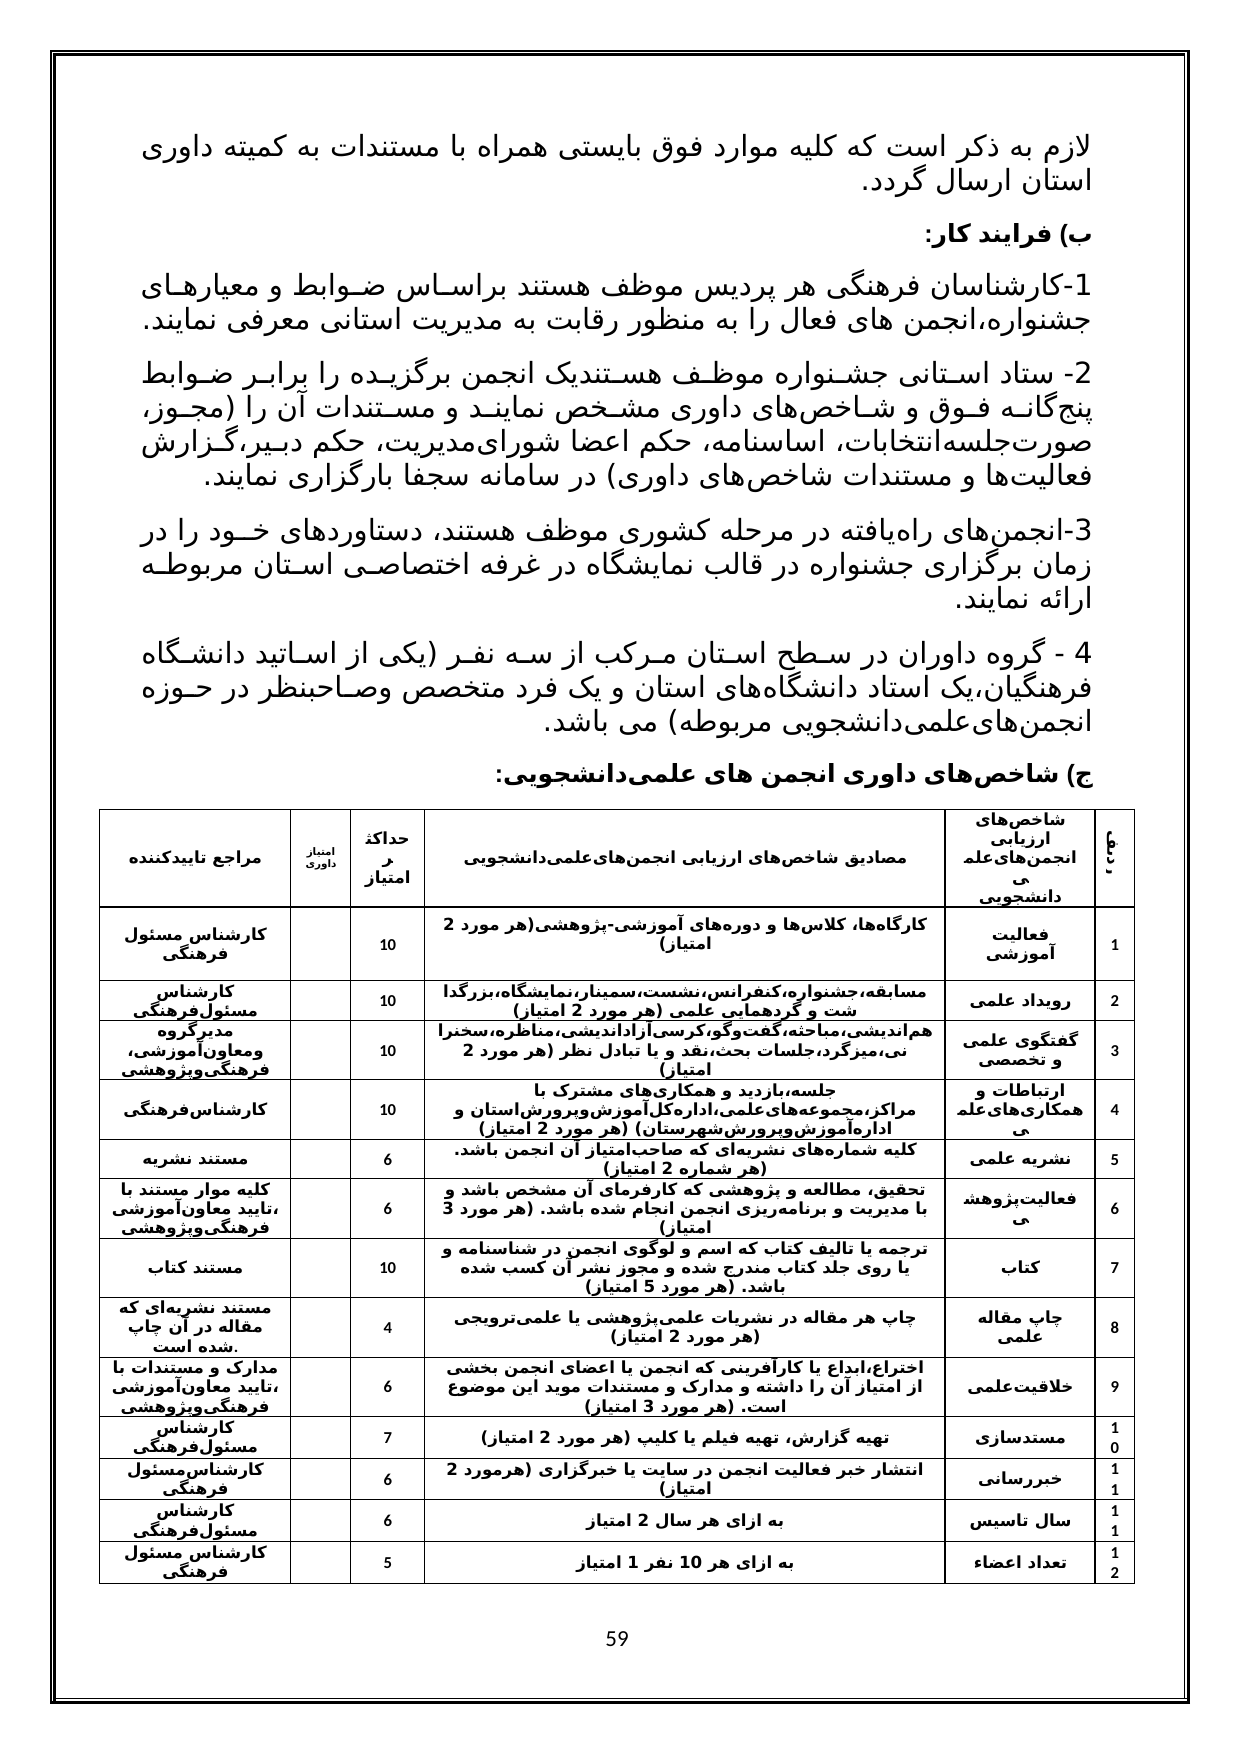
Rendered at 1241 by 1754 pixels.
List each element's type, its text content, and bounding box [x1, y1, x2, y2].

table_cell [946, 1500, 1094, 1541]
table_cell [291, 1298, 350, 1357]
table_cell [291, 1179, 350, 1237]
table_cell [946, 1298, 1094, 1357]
text لازم به ذکر است که کلیه موارد فوق بایستی همراه با مستندات به کمیته داوری استان ارسال گردد. [141, 130, 1093, 198]
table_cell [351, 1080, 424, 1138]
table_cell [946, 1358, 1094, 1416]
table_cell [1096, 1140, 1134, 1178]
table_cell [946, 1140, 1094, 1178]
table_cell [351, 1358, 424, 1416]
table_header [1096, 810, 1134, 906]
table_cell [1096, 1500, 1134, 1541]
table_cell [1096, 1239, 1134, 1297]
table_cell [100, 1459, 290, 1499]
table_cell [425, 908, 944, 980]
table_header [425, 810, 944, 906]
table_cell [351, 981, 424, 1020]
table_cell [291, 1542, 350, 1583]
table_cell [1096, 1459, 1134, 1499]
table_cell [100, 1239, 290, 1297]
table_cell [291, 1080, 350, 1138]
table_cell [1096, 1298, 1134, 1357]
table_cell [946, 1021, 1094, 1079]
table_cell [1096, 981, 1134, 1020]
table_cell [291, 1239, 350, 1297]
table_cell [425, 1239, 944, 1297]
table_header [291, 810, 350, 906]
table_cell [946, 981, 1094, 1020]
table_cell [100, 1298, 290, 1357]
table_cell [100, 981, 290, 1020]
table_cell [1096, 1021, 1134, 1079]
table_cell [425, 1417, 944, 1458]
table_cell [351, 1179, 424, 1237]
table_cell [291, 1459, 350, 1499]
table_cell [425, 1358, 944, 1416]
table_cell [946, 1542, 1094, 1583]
text ج) شاخص‌های داوری انجمن های علمی‌دانشجویی: [141, 759, 1093, 788]
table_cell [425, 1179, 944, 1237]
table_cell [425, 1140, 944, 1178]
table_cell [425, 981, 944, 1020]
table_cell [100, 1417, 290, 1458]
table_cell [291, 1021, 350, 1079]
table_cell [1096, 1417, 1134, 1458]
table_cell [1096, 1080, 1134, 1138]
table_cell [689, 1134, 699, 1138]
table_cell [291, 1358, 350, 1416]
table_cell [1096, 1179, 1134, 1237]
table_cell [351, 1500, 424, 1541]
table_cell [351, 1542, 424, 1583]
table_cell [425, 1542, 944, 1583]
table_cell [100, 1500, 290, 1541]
text ب) فرایند کار: [141, 218, 1093, 247]
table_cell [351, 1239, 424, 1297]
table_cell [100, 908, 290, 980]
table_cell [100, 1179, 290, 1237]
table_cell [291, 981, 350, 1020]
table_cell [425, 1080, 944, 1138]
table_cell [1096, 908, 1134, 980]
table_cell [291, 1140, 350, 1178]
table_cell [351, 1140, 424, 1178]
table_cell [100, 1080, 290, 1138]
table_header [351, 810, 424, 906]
text 2- ستاد استانی جشنواره موظف هستندیک انجمن برگزیده را برابر ضوابط پنج‌گانه فوق و شاخص‌های داوری مشخص نمایند و مستندات آن را (مجوز، صورت‌جلسه‌انتخابات، اساسنامه، حکم اعضا شورای‌مدیریت، حکم دبیر،گزارش فعالیت‌ها و مستندات شاخص‌های داوری) در سامانه سجفا بارگزاری نمایند. [141, 357, 1093, 493]
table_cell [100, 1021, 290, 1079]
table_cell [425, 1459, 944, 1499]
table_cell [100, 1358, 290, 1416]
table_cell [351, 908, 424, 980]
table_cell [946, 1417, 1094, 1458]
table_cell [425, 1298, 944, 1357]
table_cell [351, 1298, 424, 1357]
text 1-کارشناسان فرهنگی هر پردیس موظف هستند براساس ضوابط و معیارهای جشنواره،انجمن های فعال را به منظور رقابت به مدیریت استانی معرفی نمایند. [141, 268, 1093, 336]
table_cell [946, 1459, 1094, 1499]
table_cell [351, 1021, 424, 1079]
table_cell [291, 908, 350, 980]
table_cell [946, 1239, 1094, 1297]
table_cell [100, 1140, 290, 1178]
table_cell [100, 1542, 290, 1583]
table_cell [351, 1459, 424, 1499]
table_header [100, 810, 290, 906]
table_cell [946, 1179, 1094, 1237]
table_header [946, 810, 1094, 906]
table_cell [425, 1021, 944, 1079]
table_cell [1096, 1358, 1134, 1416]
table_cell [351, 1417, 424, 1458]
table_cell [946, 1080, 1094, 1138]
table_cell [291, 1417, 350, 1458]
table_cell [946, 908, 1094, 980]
text 4 - گروه داوران در سطح استان مرکب از سه نفر (یکی از اساتید دانشگاه فرهنگیان،یک استاد دانشگاه‌های استان و یک فرد متخصص وصاحبنظر در حوزه انجمن‌های‌علمی‌دانشجویی مربوطه) می باشد. [141, 636, 1093, 738]
text 3-انجمن‌های راه‌یافته در مرحله کشوری موظف هستند، دستاوردهای خود را در زمان برگزاری جشنواره در قالب نمایشگاه در غرفه اختصاصی استان مربوطه ارائه نمایند. [141, 513, 1093, 615]
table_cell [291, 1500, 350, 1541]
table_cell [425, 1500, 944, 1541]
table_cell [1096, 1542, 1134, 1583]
